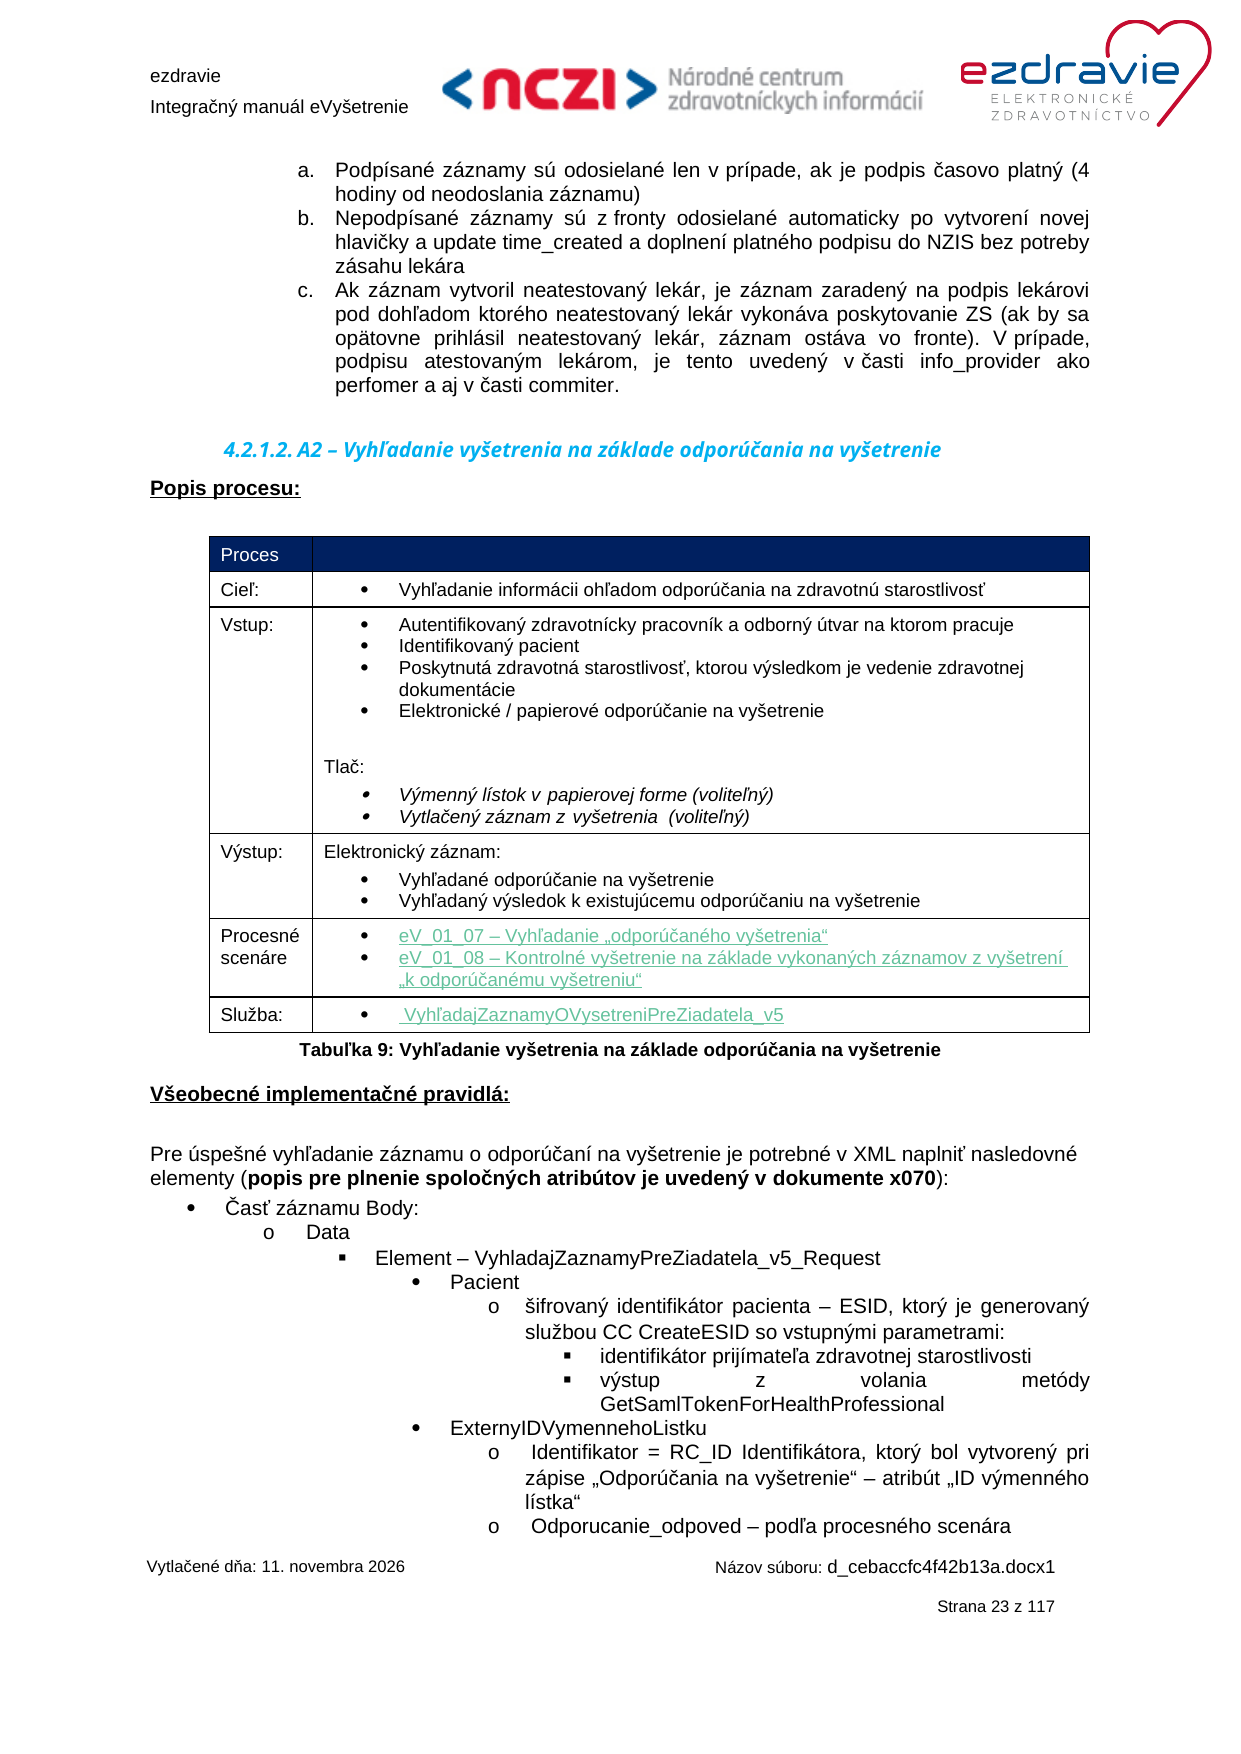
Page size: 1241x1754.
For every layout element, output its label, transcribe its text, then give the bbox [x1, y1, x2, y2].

table_cell Cieľ: [210, 572, 312, 606]
table_cell Výstup: [210, 834, 312, 918]
list Identifikator = RC_ID Identifikátora, ktorý bol vytvorený pri zápise „Odporúčania na vyšetrenie“ – atribút „ID výmenného lístka“ [487, 1440, 1090, 1514]
table_header [313, 537, 1089, 571]
table_cell Autentifikovaný zdravotnícky pracovník a odborný útvar na ktorom pracuje Identifikovaný pacient Poskytnutá zdravotná starostlivosť, ktorou výsledkom je vedenie zdravotnej dokumentácie Elektronické / papierové odporúčanie na vyšetrenie Tlač: Výmenný lístok v papierovej forme (voliteľný) Vytlačený záznam z vyšetrenia (voliteľný) [313, 608, 1089, 833]
list Data [262, 1220, 1090, 1246]
list ExternyIDVymennehoListku [412, 1416, 1090, 1440]
text Tabuľka 9: Vyhľadanie vyšetrenia na základe odporúčania na vyšetrenie [150, 1039, 1090, 1061]
text Popis procesu: [150, 476, 1090, 499]
table_cell Elektronický záznam: Vyhľadané odporúčanie na vyšetrenie Vyhľadaný výsledok k existujúcemu odporúčaniu na vyšetrenie [313, 834, 1089, 918]
table_cell eV_01_07 – Vyhľadanie „odporúčaného vyšetrenia“ eV_01_08 – Kontrolné vyšetrenie na základe vykonaných záznamov z vyšetrení „k odporúčanému vyšetreniu“ [313, 919, 1089, 996]
list identifikátor prijímateľa zdravotnej starostlivosti [562, 1344, 1090, 1368]
table_cell Vyhľadanie informácii ohľadom odporúčania na zdravotnú starostlivosť [313, 572, 1089, 606]
subtitle A2 – Vyhľadanie vyšetrenia na základe odporúčania na vyšetrenie [224, 435, 1090, 463]
picture [442, 67, 924, 114]
table_cell Procesné scenáre [210, 919, 312, 996]
table_cell Služba: [210, 998, 312, 1032]
list Pacient [412, 1270, 1090, 1294]
list Časť záznamu Body: [187, 1196, 1090, 1220]
table_header Proces [210, 537, 312, 571]
table_cell Vstup: [210, 608, 312, 833]
table_cell VyhľadajZaznamyOVysetreniPreZiadatela_v5 [313, 998, 1089, 1032]
list Ak záznam vytvoril neatestovaný lekár, je záznam zaradený na podpis lekárovi pod dohľadom ktorého neatestovaný lekár vykonáva poskytovanie ZS (ak by sa opätovne prihlásil neatestovaný lekár, záznam ostáva vo fronte). V prípade, podpisu atestovaným lekárom, je tento uvedený v časti info_provider ako perfomer a aj v časti commiter. [297, 277, 1090, 397]
list výstup z volania metódy GetSamlTokenForHealthProfessional [562, 1368, 1090, 1416]
picture [961, 20, 1212, 127]
list šifrovaný identifikátor pacienta – ESID, ktorý je generovaný službou CC CreateESID so vstupnými parametrami: [487, 1294, 1090, 1344]
text Všeobecné implementačné pravidlá: [150, 1081, 1090, 1105]
list Podpísané záznamy sú odosielané len v prípade, ak je podpis časovo platný (4 hodiny od neodoslania záznamu) [297, 158, 1090, 206]
list Element – VyhladajZaznamyPreZiadatela_v5_Request [337, 1246, 1090, 1270]
list Nepodpísané záznamy sú z fronty odosielané automaticky po vytvorení novej hlavičky a update time_created a doplnení platného podpisu do NZIS bez potreby zásahu lekára [297, 206, 1090, 277]
list Odporucanie_odpoved – podľa procesného scenára [487, 1514, 1090, 1539]
text Pre úspešné vyhľadanie záznamu o odporúčaní na vyšetrenie je potrebné v XML naplniť nasledovné elementy (popis pre plnenie spoločných atribútov je uvedený v dokumente x070): [150, 1142, 1090, 1190]
